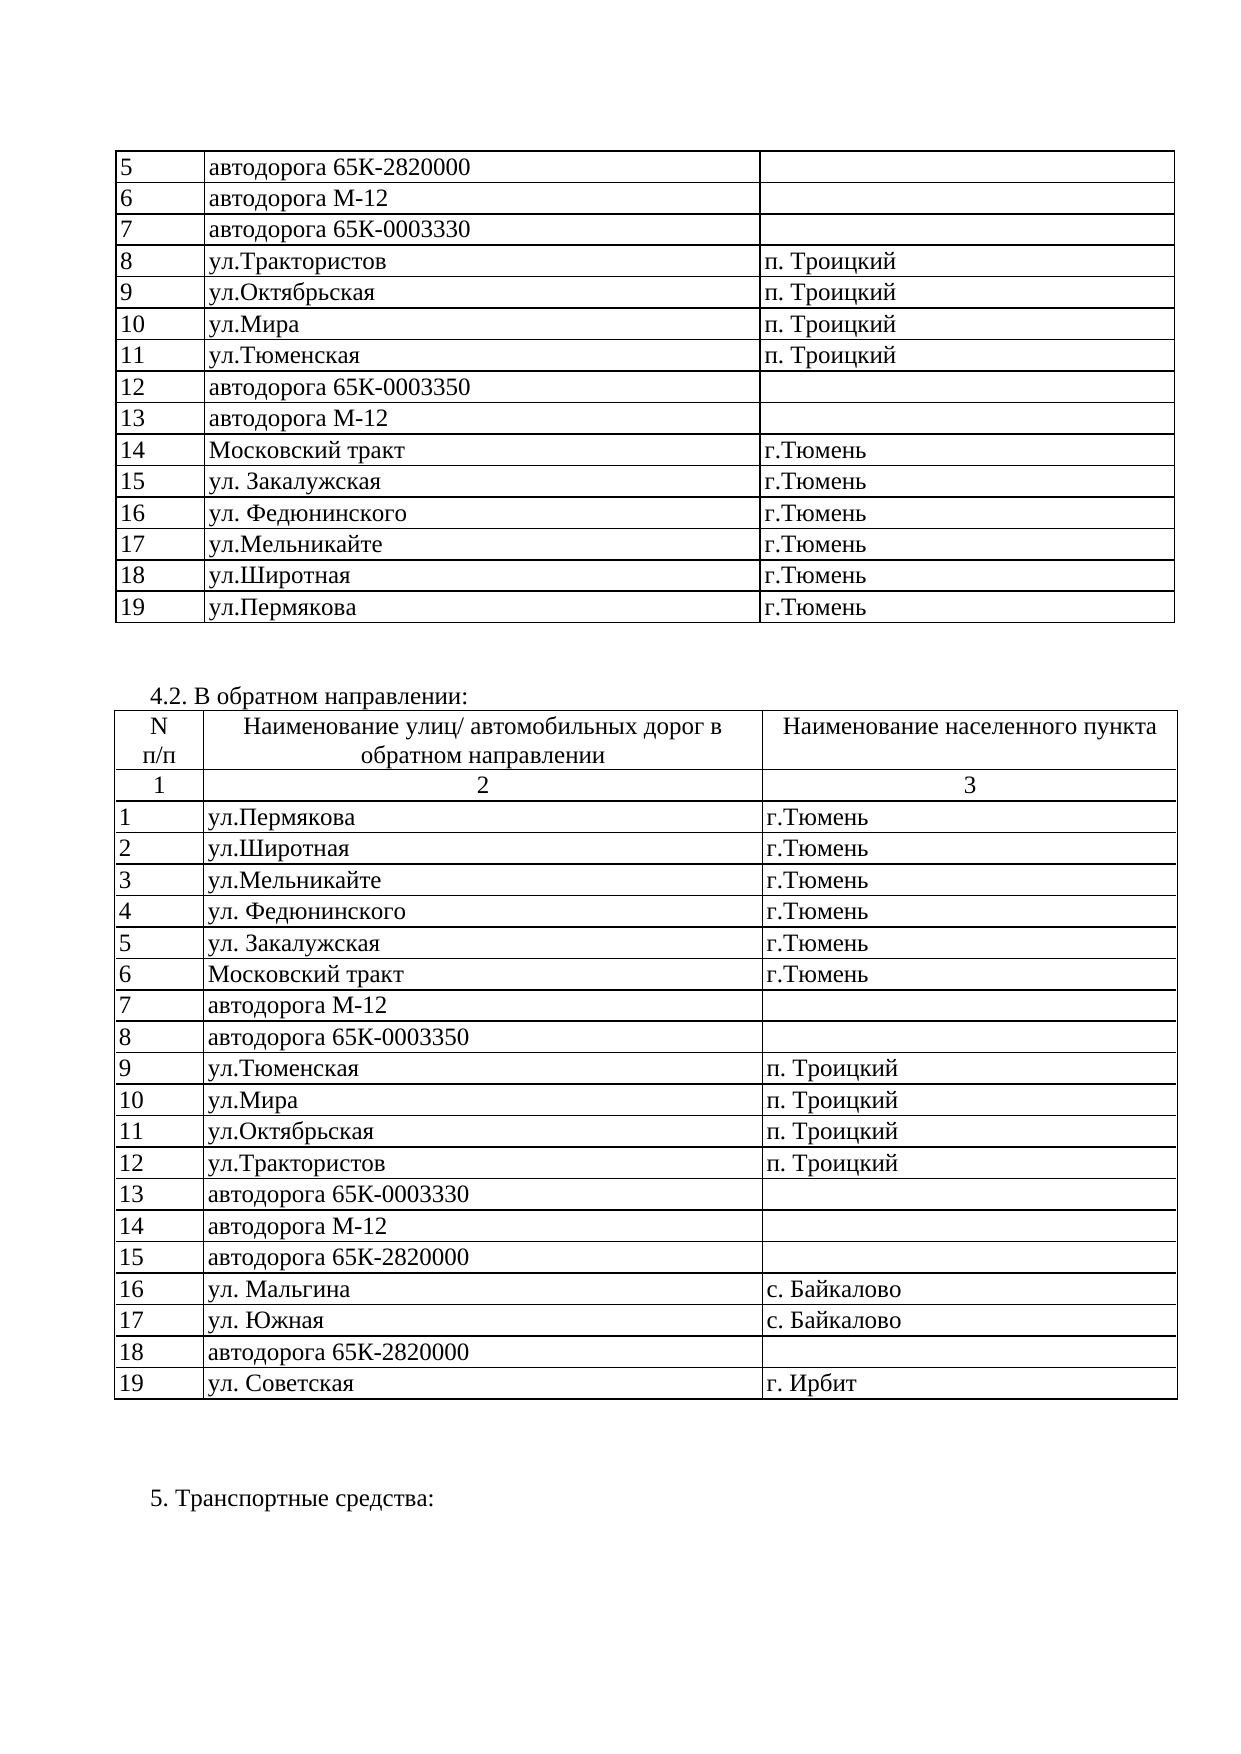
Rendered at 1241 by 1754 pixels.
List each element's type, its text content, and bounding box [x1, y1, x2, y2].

table_cell 9 [115, 1053, 203, 1083]
table_header Наименование улиц/ автомобильных дорог в обратном направлении [204, 711, 762, 769]
table_cell [763, 1178, 1177, 1209]
table_cell п. Троицкий [761, 340, 1174, 370]
table_cell [761, 403, 1174, 433]
table_cell ул.Октябрьская [204, 1116, 762, 1146]
table_cell 13 [117, 403, 204, 433]
table_cell 5 [115, 927, 203, 957]
table_header N п/п [115, 711, 203, 769]
table_cell автодорога М-12 [204, 991, 762, 1020]
table_cell п. Троицкий [761, 277, 1174, 307]
table_cell 6 [115, 959, 203, 989]
table_cell г.Тюмень [761, 592, 1174, 622]
table_cell ул. Федюнинского [205, 498, 759, 527]
table_cell 7 [115, 990, 203, 1020]
table_cell автодорога М-12 [205, 403, 759, 433]
table_cell 17 [117, 529, 204, 559]
table_cell 7 [117, 215, 204, 244]
table_cell 2 [115, 833, 203, 863]
table_cell ул.Широтная [205, 561, 759, 590]
table_cell Московский тракт [205, 435, 759, 464]
table_cell 18 [115, 1336, 203, 1366]
table_cell 4 [115, 896, 203, 926]
table_cell г.Тюмень [763, 895, 1177, 926]
table_cell ул. Мальгина [204, 1274, 762, 1303]
table_cell 15 [117, 466, 204, 496]
text 4.2. В обратном направлении: [150, 681, 1090, 710]
table_cell г. Ирбит [763, 1366, 1177, 1398]
table_cell автодорога 65К-0003330 [204, 1179, 762, 1209]
table_header Наименование населенного пункта [763, 711, 1177, 769]
table_cell 12 [117, 372, 204, 402]
table_cell 19 [115, 1368, 203, 1398]
table_cell 2 [204, 770, 762, 800]
table_cell г.Тюмень [763, 863, 1177, 894]
table_cell п. Троицкий [763, 1146, 1177, 1178]
table_cell 14 [117, 435, 204, 464]
table_cell ул.Трактористов [204, 1148, 762, 1178]
table_cell автодорога 65К-0003350 [205, 372, 759, 402]
table_cell 9 [117, 277, 204, 307]
table_cell ул. Южная [204, 1305, 762, 1335]
table_cell п. Троицкий [763, 1052, 1177, 1083]
table_cell ул.Тюменская [204, 1053, 762, 1083]
table_cell автодорога 65К-0003350 [204, 1022, 762, 1052]
table_cell ул.Пермякова [204, 802, 762, 832]
table_cell 18 [117, 561, 204, 590]
table_cell [763, 1020, 1177, 1052]
table_cell 1 [115, 770, 203, 800]
table_cell 11 [117, 340, 204, 370]
table_cell [763, 1241, 1177, 1272]
table_cell п. Троицкий [763, 1083, 1177, 1115]
table_cell ул.Трактористов [205, 246, 759, 276]
table_cell ул.Мельникайте [204, 865, 762, 894]
table_cell г.Тюмень [763, 800, 1177, 832]
table_cell 5 [117, 152, 204, 181]
table_cell ул.Широтная [204, 833, 762, 863]
table_cell 12 [115, 1147, 203, 1178]
table_cell с. Байкалово [763, 1304, 1177, 1335]
table_cell ул. Закалужская [204, 928, 762, 957]
table_cell 14 [115, 1210, 203, 1241]
table_cell ул. Федюнинского [204, 896, 762, 926]
table_cell г.Тюмень [761, 561, 1174, 590]
table_cell п. Троицкий [763, 1115, 1177, 1146]
table_cell г.Тюмень [761, 498, 1174, 527]
table_cell 15 [115, 1242, 203, 1272]
table_cell 3 [763, 769, 1177, 800]
table_cell п. Троицкий [761, 246, 1174, 276]
table_cell 3 [115, 864, 203, 894]
table_cell ул.Пермякова [205, 592, 759, 622]
table_cell автодорога 65К-2820000 [204, 1242, 762, 1272]
table_cell автодорога 65К-0003330 [205, 215, 759, 244]
table_cell ул.Мира [205, 309, 759, 339]
table_cell ул.Тюменская [205, 340, 759, 370]
table_cell 17 [115, 1305, 203, 1335]
table_cell [763, 1209, 1177, 1241]
table_cell автодорога М-12 [204, 1211, 762, 1241]
table_cell ул.Октябрьская [205, 277, 759, 307]
table_cell ул.Мира [204, 1085, 762, 1115]
table_cell 10 [117, 309, 204, 339]
table_cell автодорога 65К-2820000 [205, 152, 759, 181]
table_cell п. Троицкий [761, 309, 1174, 339]
table_cell 6 [117, 183, 204, 213]
table_cell 16 [115, 1273, 203, 1303]
table_cell 11 [115, 1116, 203, 1146]
table_cell ул.Мельникайте [205, 529, 759, 559]
table_cell [761, 372, 1174, 402]
table_cell [761, 183, 1174, 213]
table_cell г.Тюмень [761, 529, 1174, 559]
table_cell Московский тракт [204, 959, 762, 989]
table_cell [761, 215, 1174, 244]
table_cell с. Байкалово [763, 1272, 1177, 1303]
table_cell 13 [115, 1179, 203, 1209]
table_cell 16 [117, 498, 204, 527]
table_cell 19 [117, 592, 204, 622]
table_cell г.Тюмень [763, 926, 1177, 957]
table_cell [763, 1335, 1177, 1366]
table_cell г.Тюмень [761, 466, 1174, 496]
table_cell 10 [115, 1084, 203, 1115]
table_cell [761, 152, 1174, 181]
table_cell ул. Закалужская [205, 466, 759, 496]
table_cell ул. Советская [204, 1368, 762, 1398]
table_cell г.Тюмень [763, 832, 1177, 863]
table_cell автодорога 65К-2820000 [204, 1337, 762, 1366]
table_cell 8 [115, 1021, 203, 1052]
text 5. Транспортные средства: [150, 1483, 1090, 1512]
table_cell 8 [117, 246, 204, 276]
table_cell автодорога М-12 [205, 183, 759, 213]
table_cell г.Тюмень [761, 435, 1174, 464]
table_cell г.Тюмень [763, 958, 1177, 989]
table_cell [763, 989, 1177, 1020]
table_cell 1 [115, 801, 203, 832]
